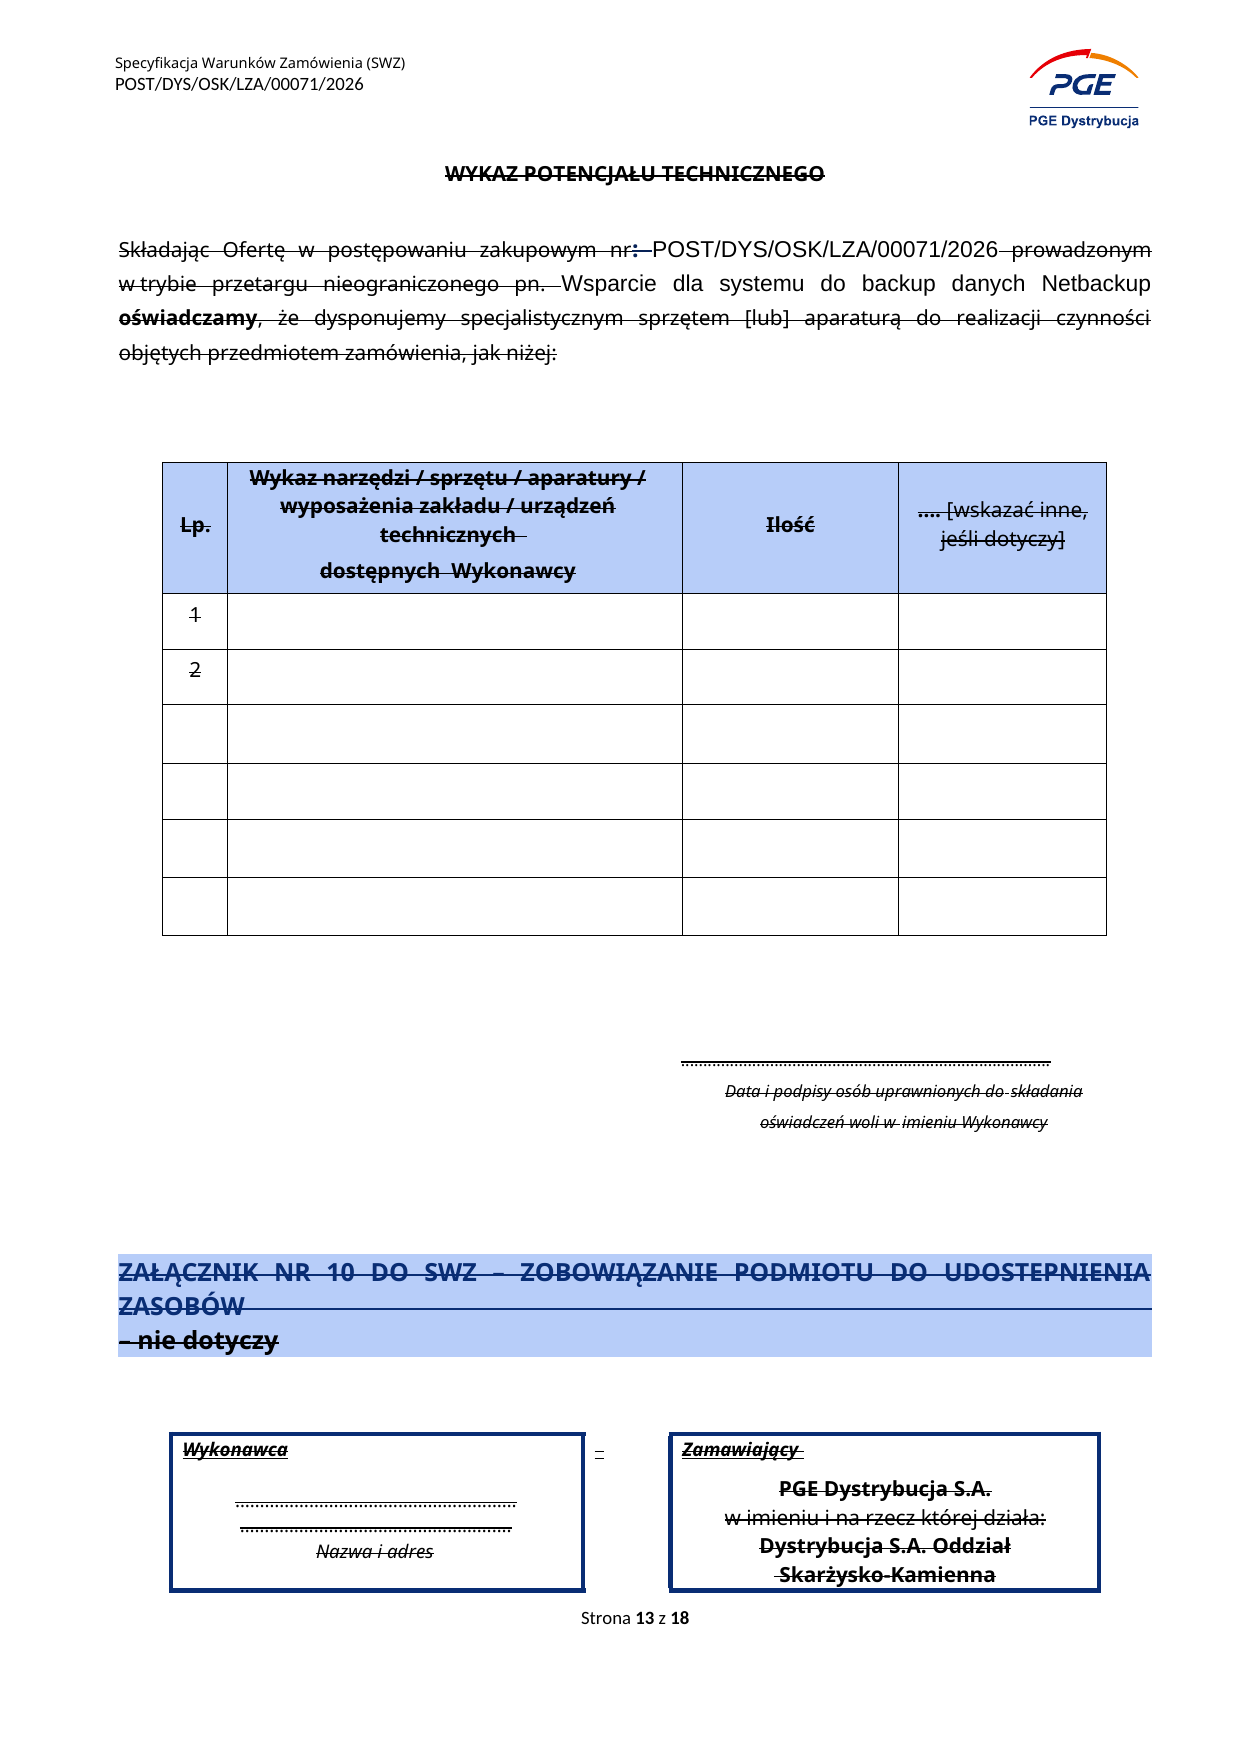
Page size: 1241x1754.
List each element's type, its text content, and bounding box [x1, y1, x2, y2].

text Data i podpisy osób uprawnionych do składania [664, 1080, 1144, 1103]
text WYKAZ POTENCJAŁU TECHNICZNEGO [118, 159, 1152, 187]
table_cell [163, 820, 227, 877]
table_cell [228, 705, 682, 762]
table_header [673, 1436, 1097, 1588]
table_cell [228, 650, 682, 703]
subtitle ZAŁĄCZNIK NR 10 DO SWZ – ZOBOWIĄZANIE PODMIOTU DO UDOSTEPNIENIA ZASOBÓW – nie dotyczy [118, 1254, 1152, 1308]
table_cell [683, 705, 898, 762]
table_cell [683, 594, 898, 648]
table_cell [228, 878, 682, 935]
table_cell [228, 594, 682, 648]
table_header Lp. [163, 463, 227, 593]
table_cell [163, 878, 227, 935]
table_cell [899, 705, 1106, 762]
table_cell [163, 705, 227, 762]
table_cell [899, 878, 1106, 935]
subtitle ZAŁĄCZNIK NR 10 DO SWZ – ZOBOWIĄZANIE PODMIOTU DO UDOSTEPNIENIA ZASOBÓW – nie dotyczy [118, 1309, 1152, 1357]
table_cell [228, 820, 682, 877]
table_cell [899, 764, 1106, 819]
text Składając Ofertę w postępowaniu zakupowym nr: prowadzonym w trybie przetargu nieograniczonego pn. oświadczamy, że dysponujemy specjalistycznym sprzętem [lub] aparaturą do realizacji czynności objętych przedmiotem zamówienia, jak niżej: [118, 233, 1152, 366]
text ................................................................................... [607, 1047, 1240, 1072]
table_cell [899, 650, 1106, 703]
table_cell [683, 650, 898, 703]
table_cell [899, 594, 1106, 648]
table_cell 2 [163, 650, 227, 703]
table_cell [683, 878, 898, 935]
table_cell [683, 820, 898, 877]
table_header [585, 1432, 669, 1588]
text oświadczeń woli w imieniu Wykonawcy [664, 1111, 1144, 1134]
table_cell [899, 820, 1106, 877]
table_cell [683, 764, 898, 819]
table_header Wykaz narzędzi / sprzętu / aparatury / wyposażenia zakładu / urządzeń technicznych dostępnych Wykonawcy [228, 463, 682, 593]
table_cell 1 [163, 594, 227, 648]
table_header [173, 1436, 581, 1588]
table_cell [228, 764, 682, 819]
table_cell [163, 764, 227, 819]
table_header …. [wskazać inne, jeśli dotyczy] [899, 463, 1106, 593]
table_header Ilość [683, 463, 898, 593]
